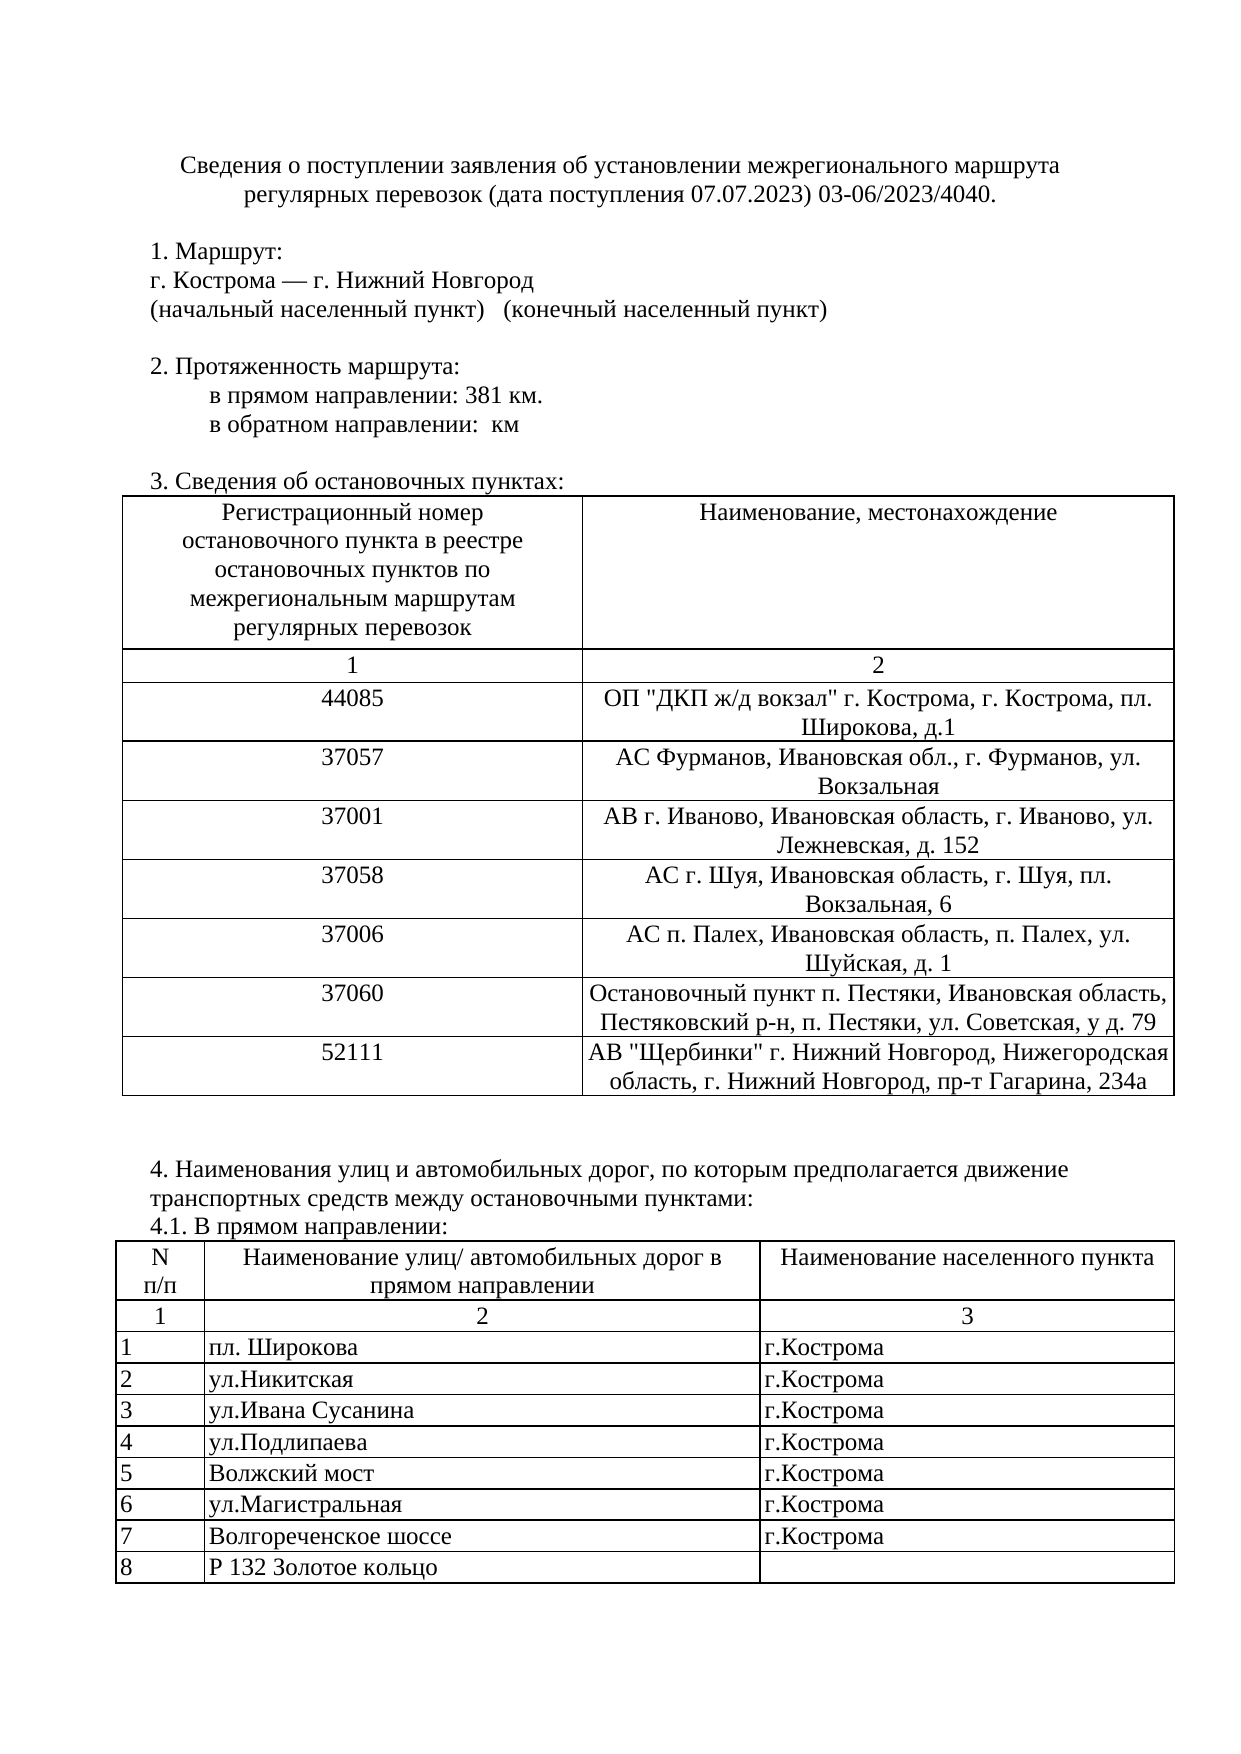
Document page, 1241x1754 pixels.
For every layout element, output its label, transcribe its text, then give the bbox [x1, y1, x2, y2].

table_cell 37001 [123, 801, 582, 858]
table_cell 6 [117, 1490, 204, 1519]
table_cell 44085 [123, 683, 582, 740]
table_cell ОП "ДКП ж/д вокзал" г. Кострома, г. Кострома, пл. Широкова, д.1 [583, 683, 1173, 740]
table_cell 2 [117, 1364, 204, 1393]
table_cell 7 [117, 1521, 204, 1551]
text (начальный населенный пункт) (конечный населенный пункт) [150, 294, 1090, 322]
table_cell АС Фурманов, Ивановская обл., г. Фурманов, ул. Вокзальная [583, 742, 1173, 799]
table_cell 3 [117, 1395, 204, 1425]
text в прямом направлении: 381 км. [150, 380, 1090, 409]
table_cell АС г. Шуя, Ивановская область, г. Шуя, пл. Вокзальная, 6 [583, 860, 1173, 918]
text 3. Сведения об остановочных пунктах: [150, 466, 1090, 495]
table_cell 3 [761, 1301, 1174, 1331]
table_cell 37057 [123, 742, 582, 799]
table_cell г.Кострома [761, 1427, 1174, 1456]
table_cell [761, 1552, 1174, 1582]
table_header N п/п [117, 1242, 204, 1299]
table_cell 1 [117, 1332, 204, 1362]
text 2. Протяженность маршрута: [150, 351, 1090, 380]
table_cell ул.Ивана Сусанина [205, 1395, 759, 1425]
text г. Кострома — г. Нижний Новгород [150, 265, 1090, 294]
table_cell 52111 [123, 1037, 582, 1095]
table_cell АС п. Палех, Ивановская область, п. Палех, ул. Шуйская, д. 1 [583, 919, 1173, 977]
table_header Регистрационный номер остановочного пункта в реестре остановочных пунктов по межрегиональным маршрутам регулярных перевозок [123, 497, 582, 648]
table_cell 4 [117, 1427, 204, 1456]
table_cell 1 [117, 1301, 204, 1331]
text 4. Наименования улиц и автомобильных дорог, по которым предполагается движение транспортных средств между остановочными пунктами: [150, 1154, 1090, 1211]
table_header Наименование, местонахождение [583, 497, 1173, 648]
text 4.1. В прямом направлении: [150, 1211, 1090, 1240]
table_cell г.Кострома [761, 1332, 1174, 1362]
table_header Наименование улиц/ автомобильных дорог в прямом направлении [205, 1242, 759, 1299]
table_cell 1 [123, 650, 582, 681]
table_cell г.Кострома [761, 1521, 1174, 1551]
table_cell г.Кострома [761, 1395, 1174, 1425]
text в обратном направлении: км [150, 409, 1090, 437]
table_cell г.Кострома [761, 1364, 1174, 1393]
table_cell 37060 [123, 978, 582, 1036]
table_header Наименование населенного пункта [761, 1242, 1174, 1299]
table_cell г.Кострома [761, 1490, 1174, 1519]
table_cell 37006 [123, 919, 582, 977]
table_cell г.Кострома [761, 1458, 1174, 1488]
table_cell АВ "Щербинки" г. Нижний Новгород, Нижегородская область, г. Нижний Новгород, пр-т Гагарина, 234а [583, 1037, 1173, 1095]
table_cell ул.Никитская [205, 1364, 759, 1393]
table_cell 37058 [123, 860, 582, 918]
table_cell ул.Магистральная [205, 1490, 759, 1519]
table_cell Волгореченское шоссе [205, 1521, 759, 1551]
table_cell ул.Подлипаева [205, 1427, 759, 1456]
text 1. Маршрут: [150, 236, 1090, 265]
text Сведения о поступлении заявления об установлении межрегионального маршрута регулярных перевозок (дата поступления 07.07.2023) 03-06/2023/4040. [150, 150, 1090, 207]
table_cell Волжский мост [205, 1458, 759, 1488]
table_cell 8 [117, 1552, 204, 1582]
table_cell 5 [117, 1458, 204, 1488]
table_cell АВ г. Иваново, Ивановская область, г. Иваново, ул. Лежневская, д. 152 [583, 801, 1173, 858]
table_cell 2 [205, 1301, 759, 1331]
table_cell Р 132 Золотое кольцо [205, 1552, 759, 1582]
table_cell Остановочный пункт п. Пестяки, Ивановская область, Пестяковский р-н, п. Пестяки, ул. Советская, у д. 79 [583, 978, 1173, 1036]
table_cell 2 [583, 650, 1173, 681]
table_cell пл. Широкова [205, 1332, 759, 1362]
